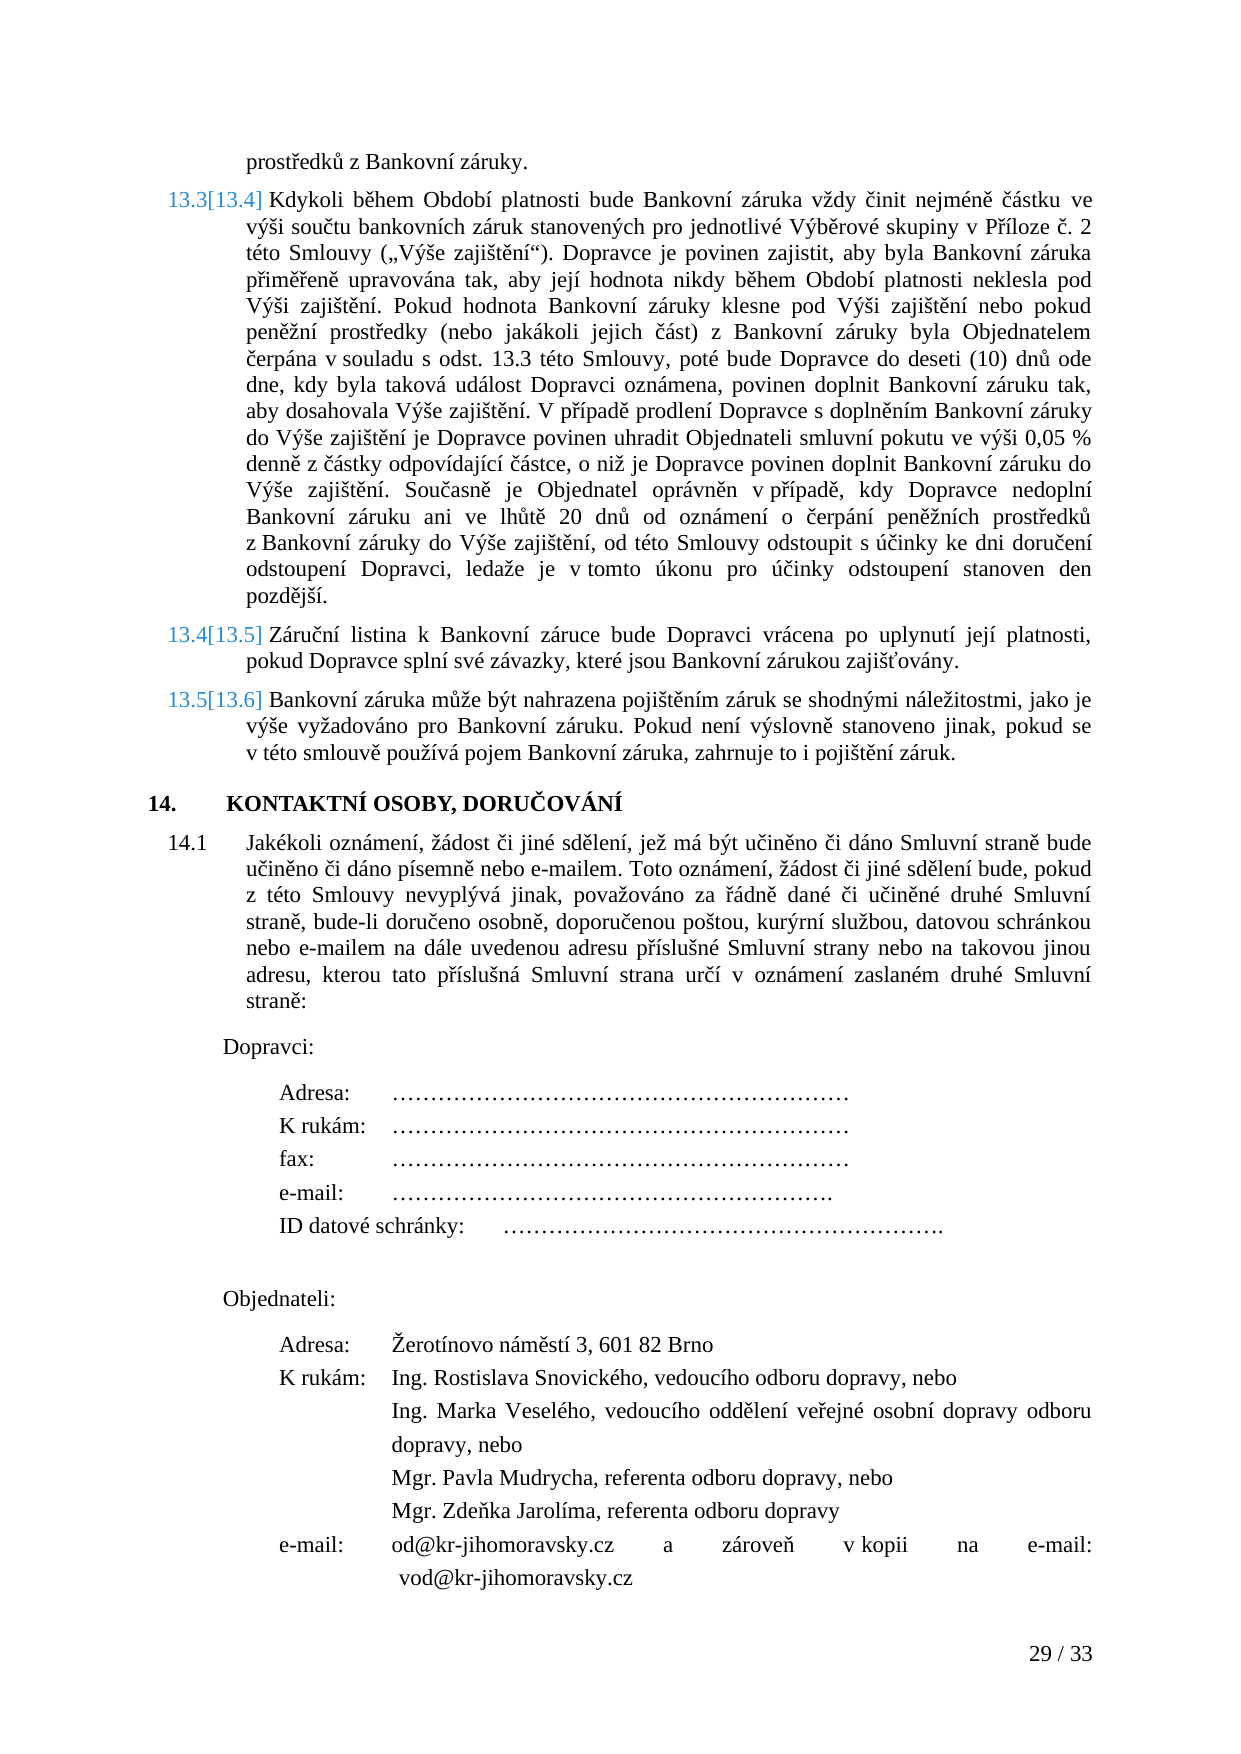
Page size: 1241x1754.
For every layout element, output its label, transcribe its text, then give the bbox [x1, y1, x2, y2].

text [167, 148, 1092, 174]
text Bankovní záruka může být nahrazena pojištěním záruk se shodnými náležitostmi, jako je výše vyžadováno pro Bankovní záruku. Pokud není výslovně stanoveno jinak, pokud se v této smlouvě používá pojem Bankovní záruka, zahrnuje to i pojištění záruk. [167, 686, 1092, 765]
subtitle Kontaktní osoby, doručování [148, 790, 1092, 816]
list e-mail: …………………………………………………. [279, 1172, 1092, 1205]
list K rukám: …………………………………………………… [279, 1105, 1092, 1138]
list e-mail: od@kr-jihomoravsky.cz a zároveň v kopii na e-mail: vod@kr-jihomoravsky.cz [279, 1524, 1092, 1590]
list Ing. Marka Veselého, vedoucího oddělení veřejné osobní dopravy odboru dopravy, nebo [391, 1390, 1092, 1457]
list Dopravci: [223, 1026, 1092, 1059]
text Kdykoli během Období platnosti bude Bankovní záruka vždy činit nejméně částku ve výši součtu bankovních záruk stanovených pro jednotlivé Výběrové skupiny v Příloze č. 2 této Smlouvy („Výše zajištění“). Dopravce je povinen zajistit, aby byla Bankovní záruka přiměřeně upravována tak, aby její hodnota nikdy během Období platnosti neklesla pod Výši zajištění. Pokud hodnota Bankovní záruky klesne pod Výši zajištění nebo pokud peněžní prostředky (nebo jakákoli jejich část) z Bankovní záruky byla Objednatelem čerpána v souladu s odst. 13.3 této Smlouvy, poté bude Dopravce do deseti (10) dnů ode dne, kdy byla taková událost Dopravci oznámena, povinen doplnit Bankovní záruku tak, aby dosahovala Výše zajištění. V případě prodlení Dopravce s doplněním Bankovní záruky do Výše zajištění je Dopravce povinen uhradit Objednateli smluvní pokutu ve výši 0,05 % denně z částky odpovídající částce, o niž je Dopravce povinen doplnit Bankovní záruku do Výše zajištění. Současně je Objednatel oprávněn v případě, kdy Dopravce nedoplní Bankovní záruku ani ve lhůtě 20 dnů od oznámení o čerpání peněžních prostředků z Bankovní záruky do Výše zajištění, od této Smlouvy odstoupit s účinky ke dni doručení odstoupení Dopravci, ledaže je v tomto úkonu pro účinky odstoupení stanoven den pozdější. [167, 187, 1092, 608]
text Jakékoli oznámení, žádost či jiné sdělení, jež má být učiněno či dáno Smluvní straně bude učiněno či dáno písemně nebo e-mailem. Toto oznámení, žádost či jiné sdělení bude, pokud z této Smlouvy nevyplývá jinak, považováno za řádně dané či učiněné druhé Smluvní straně, bude-li doručeno osobně, doporučenou poštou, kurýrní službou, datovou schránkou nebo e-mailem na dále uvedenou adresu příslušné Smluvní strany nebo na takovou jinou adresu, kterou tato příslušná Smluvní strana určí v oznámení zaslaném druhé Smluvní straně: [167, 829, 1092, 1013]
text Záruční listina k Bankovní záruce bude Dopravci vrácena po uplynutí její platnosti, pokud Dopravce splní své závazky, které jsou Bankovní zárukou zajišťovány. [167, 621, 1092, 673]
list K rukám: Ing. Rostislava Snovického, vedoucího odboru dopravy, nebo [279, 1357, 1092, 1390]
list Adresa: …………………………………………………… [279, 1072, 1092, 1105]
list Adresa: Žerotínovo náměstí 3, 601 82 Brno [279, 1324, 1092, 1357]
list Mgr. Pavla Mudrycha, referenta odboru dopravy, nebo [391, 1457, 1092, 1490]
list ID datové schránky: …………………………………………………. [279, 1205, 1092, 1238]
list Mgr. Zdeňka Jarolíma, referenta odboru dopravy [391, 1490, 1092, 1524]
list Objednateli: [223, 1278, 1092, 1311]
list fax: …………………………………………………… [279, 1138, 1092, 1172]
